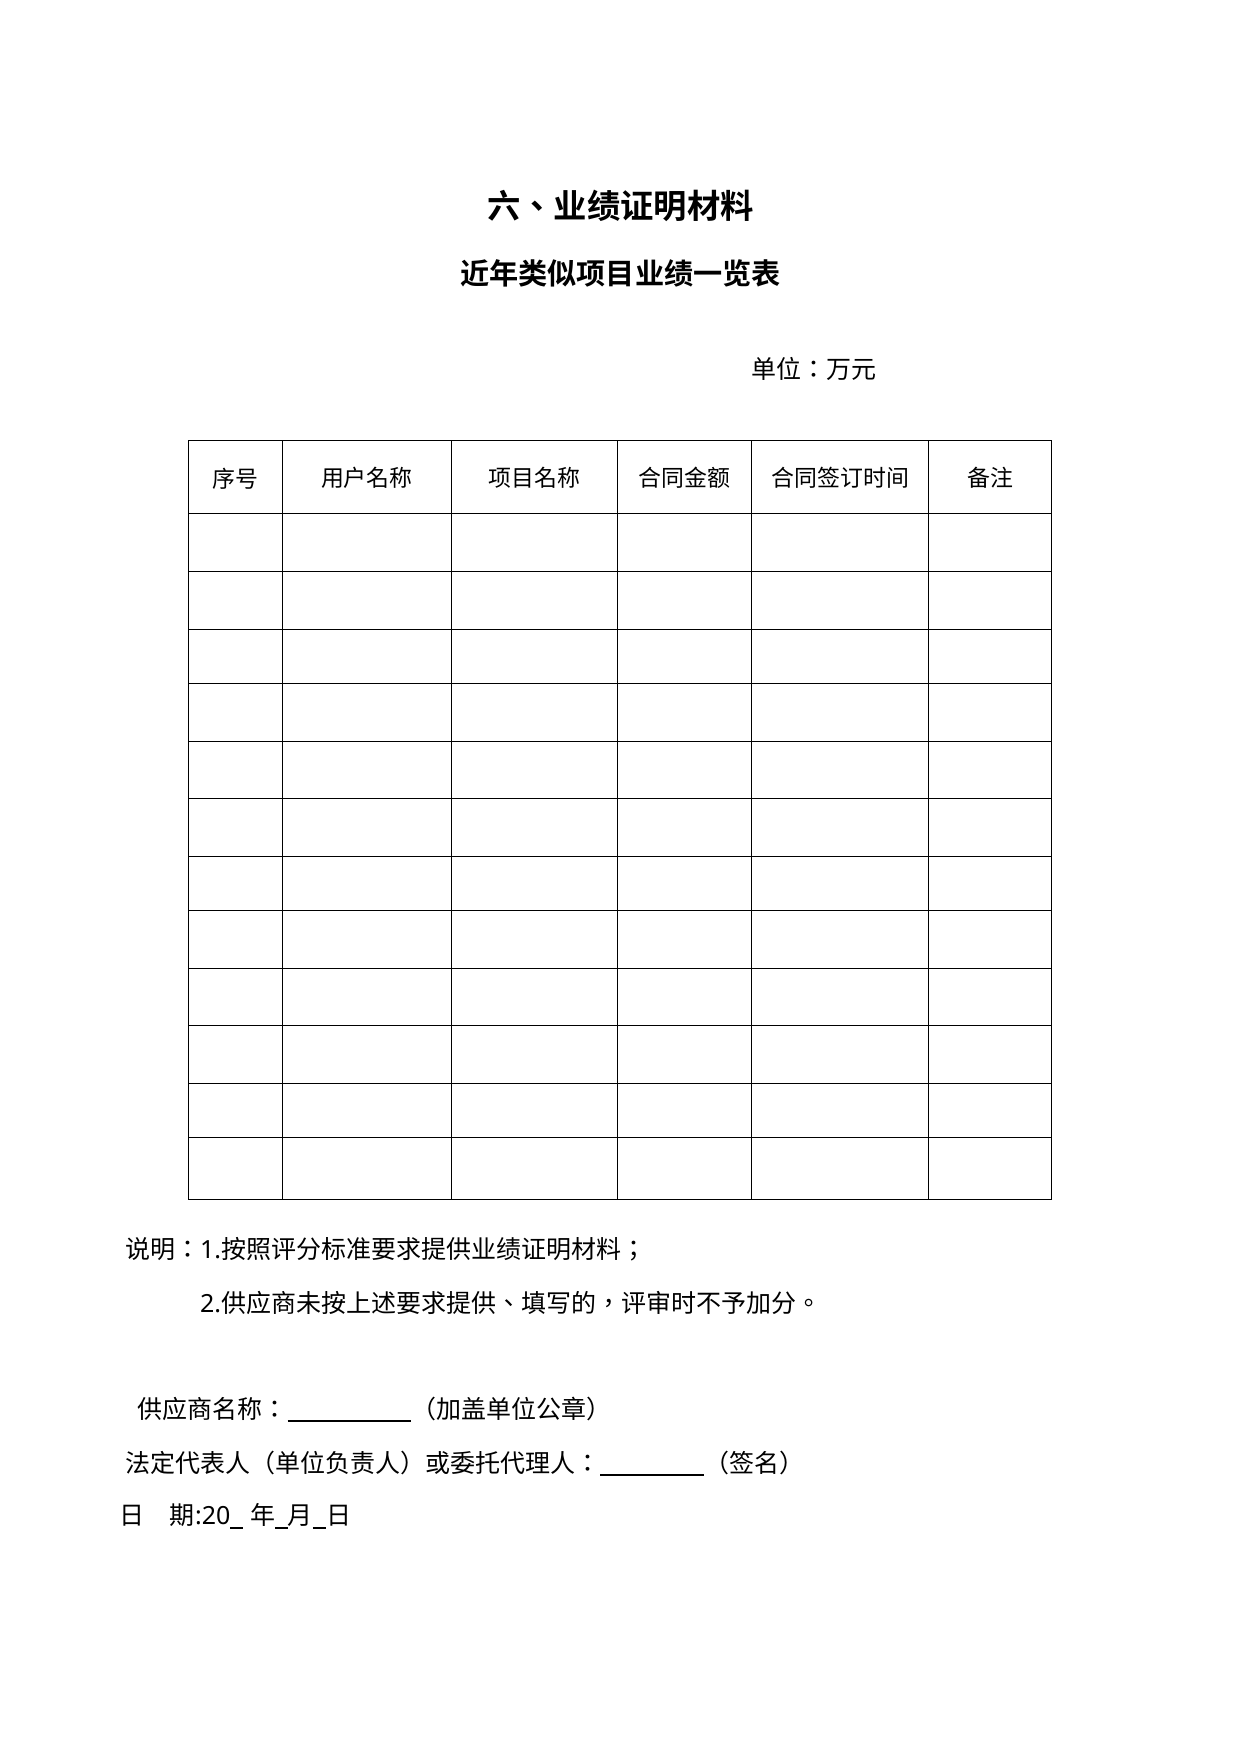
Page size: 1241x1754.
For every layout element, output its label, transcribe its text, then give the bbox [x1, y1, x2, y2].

table_header 序号 [189, 441, 282, 513]
table_cell [618, 857, 751, 910]
table_cell [189, 1138, 282, 1198]
table_cell [283, 799, 451, 856]
table_cell [283, 1084, 451, 1137]
table_cell [189, 572, 282, 629]
table_cell [752, 1084, 928, 1137]
table_cell [618, 572, 751, 629]
table_header 项目名称 [452, 441, 617, 513]
table_cell [618, 630, 751, 683]
table_cell [189, 742, 282, 798]
table_cell [189, 911, 282, 968]
table_cell [752, 684, 928, 741]
table_cell [452, 911, 617, 968]
table_cell [283, 911, 451, 968]
table_cell [189, 799, 282, 856]
table_cell [929, 969, 1051, 1025]
table_cell [452, 857, 617, 910]
table_cell [283, 742, 451, 798]
text 近年类似项目业绩一览表 [112, 251, 1128, 293]
table_cell [618, 1084, 751, 1137]
table_cell [452, 799, 617, 856]
table_cell [929, 630, 1051, 683]
table_cell [189, 857, 282, 910]
table_cell [618, 742, 751, 798]
table_cell [929, 857, 1051, 910]
table_cell [452, 742, 617, 798]
table_cell [752, 630, 928, 683]
table_cell [752, 742, 928, 798]
text 说明：1.按照评分标准要求提供业绩证明材料； [112, 1229, 1128, 1266]
table_cell [283, 1138, 451, 1198]
table_cell [929, 684, 1051, 741]
table_cell [283, 630, 451, 683]
table_header 用户名称 [283, 441, 451, 513]
table_cell [283, 514, 451, 571]
table_header 合同签订时间 [752, 441, 928, 513]
table_cell [752, 1026, 928, 1083]
table_cell [929, 1084, 1051, 1137]
text 法定代表人（单位负责人）或委托代理人： （签名） [112, 1443, 1128, 1480]
table_cell [618, 799, 751, 856]
table_cell [189, 1026, 282, 1083]
text 单位：万元 [112, 352, 1128, 386]
table_cell [283, 1026, 451, 1083]
table_cell [452, 1026, 617, 1083]
text 2.供应商未按上述要求提供、填写的，评审时不予加分。 [112, 1284, 1128, 1320]
table_header 合同金额 [618, 441, 751, 513]
table_cell [752, 857, 928, 910]
table_cell [929, 742, 1051, 798]
table_cell [752, 799, 928, 856]
table_cell [752, 1138, 928, 1198]
table_cell [452, 684, 617, 741]
table_cell [452, 1084, 617, 1137]
table_cell [452, 514, 617, 571]
table_cell [618, 911, 751, 968]
table_cell [618, 684, 751, 741]
table_cell [752, 572, 928, 629]
table_cell [283, 684, 451, 741]
list 业绩证明材料 [112, 182, 1128, 228]
table_cell [189, 969, 282, 1025]
table_cell [618, 514, 751, 571]
text 供应商名称： （加盖单位公章） [112, 1389, 1128, 1425]
table_cell [929, 572, 1051, 629]
table_cell [929, 911, 1051, 968]
table_cell [283, 572, 451, 629]
table_cell [283, 857, 451, 910]
table_cell [189, 1084, 282, 1137]
table_cell [929, 1026, 1051, 1083]
table_cell [618, 969, 751, 1025]
table_cell [452, 969, 617, 1025]
table_cell [452, 630, 617, 683]
table_cell [189, 514, 282, 571]
table_cell [452, 1138, 617, 1198]
text 日 期:20 年 月 日 [112, 1498, 1128, 1532]
table_cell [929, 514, 1051, 571]
table_cell [189, 630, 282, 683]
table_cell [752, 911, 928, 968]
table_cell [752, 514, 928, 571]
table_cell [929, 799, 1051, 856]
table_cell [283, 969, 451, 1025]
table_cell [752, 969, 928, 1025]
table_header 备注 [929, 441, 1051, 513]
table_cell [452, 572, 617, 629]
table_cell [929, 1138, 1051, 1198]
table_cell [618, 1138, 751, 1198]
table_cell [618, 1026, 751, 1083]
table_cell [189, 684, 282, 741]
